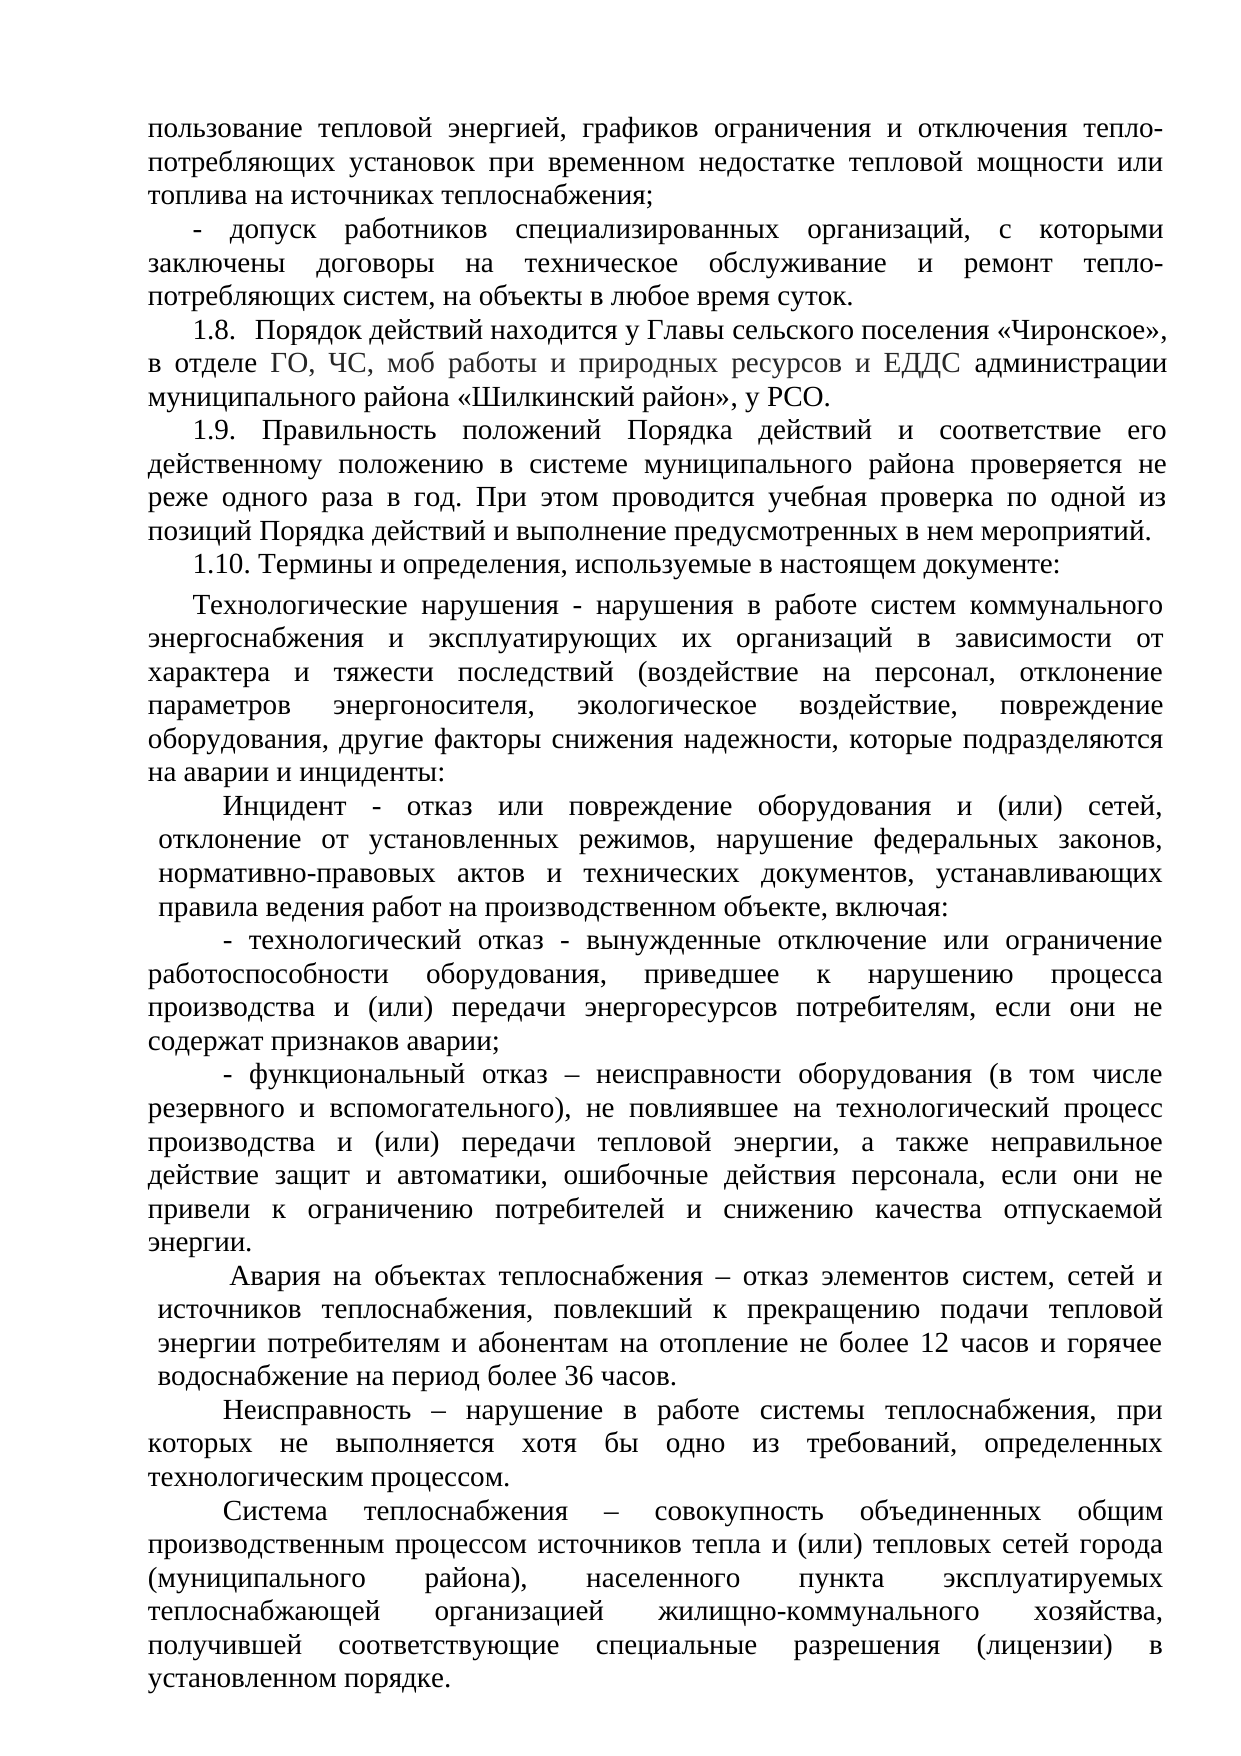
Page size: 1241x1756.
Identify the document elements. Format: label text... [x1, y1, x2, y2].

text Система теплоснабжения – совокупность объединенных общим производственным процессом источников тепла и (или) тепловых сетей города (муниципального района), населенного пункта эксплуатируемых теплоснабжающей организацией жилищно-коммунального хозяйства, получившей соответствующие специальные разрешения (лицензии) в установленном порядке. [148, 1493, 1164, 1694]
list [148, 110, 1164, 211]
text Технологические нарушения - нарушения в работе систем коммунального энергоснабжения и эксплуатирующих их организаций в зависимости от характера и тяжести последствий (воздействие на персонал, отклонение параметров энергоносителя, экологическое воздействие, повреждение оборудования, другие факторы снижения надежности, которые подразделяются на аварии и инциденты: [148, 587, 1164, 788]
list Термины и определения, используемые в настоящем документе: [192, 547, 1211, 580]
list допуск работников специализированных организаций, с которыми заключены договоры на техническое обслуживание и ремонт тепло- потребляющих систем, на объекты в любое время суток. [148, 211, 1164, 312]
list Правильность положений Порядка действий и соответствие его действенному положению в системе муниципального района проверяется не реже одного раза в год. При этом проводится учебная проверка по одной из позиций Порядка действий и выполнение предусмотренных в нем мероприятий. [148, 412, 1167, 547]
list функциональный отказ – неисправности оборудования (в том числе резервного и вспомогательного), не повлиявшее на технологический процесс производства и (или) передачи тепловой энергии, а также неправильное действие защит и автоматики, ошибочные действия персонала, если они не привели к ограничению потребителей и снижению качества отпускаемой энергии. [148, 1057, 1164, 1258]
list Порядок действий находится у Главы сельского поселения «Чиронское», в отделе ГО, ЧС, моб работы и природных ресурсов и ЕДДС администрации муниципального района «Шилкинский район», у РСО. [148, 312, 732, 379]
text Неисправность – нарушение в работе системы теплоснабжения, при которых не выполняется хотя бы одно из требований, определенных технологическим процессом. [148, 1392, 1163, 1493]
list технологический отказ - вынужденные отключение или ограничение работоспособности оборудования, приведшее к нарушению процесса производства и (или) передачи энергоресурсов потребителям, если они не содержат признаков аварии; [148, 922, 1163, 1056]
list Инцидент - отказ или повреждение оборудования и (или) сетей, отклонение от установленных режимов, нарушение федеральных законов, нормативно-правовых актов и технических документов, устанавливающих правила ведения работ на производственном объекте, включая: [158, 788, 1163, 922]
list Авария на объектах теплоснабжения – отказ элементов систем, сетей и источников теплоснабжения, повлекший к прекращению подачи тепловой энергии потребителям и абонентам на отопление не более 12 часов и горячее водоснабжение на период более 36 часов. [157, 1258, 1164, 1392]
list Порядок действий находится у Главы сельского поселения «Чиронское», в отделе ГО, ЧС, моб работы и природных ресурсов и ЕДДС администрации муниципального района «Шилкинский район», у РСО. [730, 312, 1167, 412]
